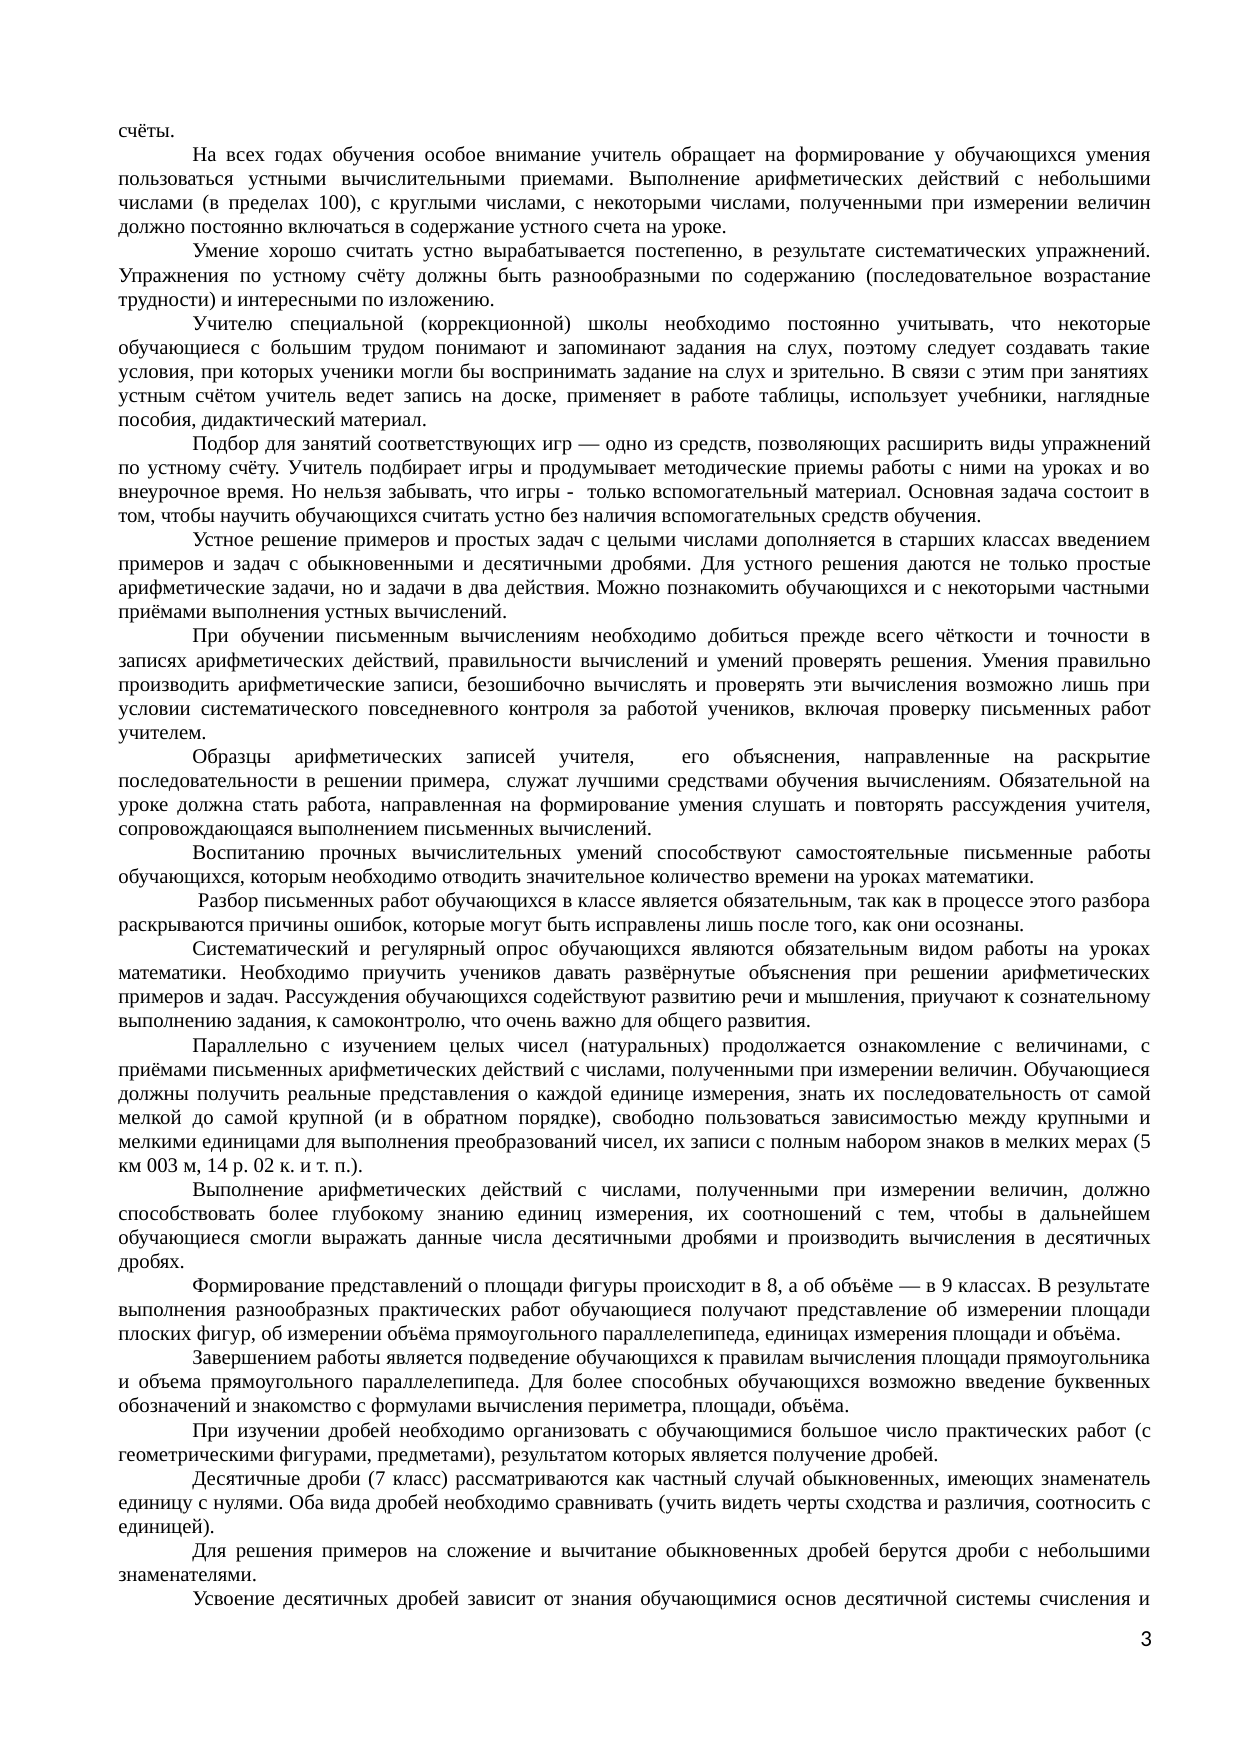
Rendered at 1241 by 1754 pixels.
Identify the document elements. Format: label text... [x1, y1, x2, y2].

text Умение хорошо считать устно вырабатывается постепенно, в результате систематических упражнений. Упражнения по устному счёту должны быть разнообразными по содержанию (последовательное возрастание трудности) и интересными по изложению. [118, 238, 1152, 311]
text Формирование представлений о площади фигуры происходит в 8, а об объёме — в 9 классах. В результате выполнения разнообразных практических работ обучающиеся получают представление об измерении площади плоских фигур, об измерении объёма прямоугольного параллелепипеда, единицах измерения площади и объёма. [118, 1273, 1152, 1345]
text Систематический и регулярный опрос обучающихся являются обязательным видом работы на уроках математики. Необходимо приучить учеников давать развёрнутые объяснения при решении арифметических примеров и задач. Рассуждения обучающихся содействуют развитию речи и мышления, приучают к сознательному выполнению задания, к самоконтролю, что очень важно для общего развития. [118, 936, 1152, 1032]
text Образцы арифметических записей учителя, его объяснения, направленные на раскрытие последовательности в решении примера, служат лучшими средствами обучения вычислениям. Обязательной на уроке должна стать работа, направленная на формирование умения слушать и повторять рассуждения учителя, сопровождающаяся выполнением письменных вычислений. [118, 744, 1152, 840]
text На всех годах обучения особое внимание учитель обращает на формирование у обучающихся умения пользоваться устными вычислительными приемами. Выполнение арифметических действий с небольшими числами (в пределах 100), с круглыми числами, с некоторыми числами, полученными при измерении величин должно постоянно включаться в содержание устного счета на уроке. [118, 142, 1152, 238]
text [118, 118, 1152, 142]
text Устное решение примеров и простых задач с целыми числами дополняется в старших классах введением примеров и задач с обыкновенными и десятичными дробями. Для устного решения даются не только простые арифметические задачи, но и задачи в два действия. Можно познакомить обучающихся и с некоторыми частными приёмами выполнения устных вычислений. [118, 527, 1152, 623]
text Разбор письменных работ обучающихся в классе является обязательным, так как в процессе этого разбора раскрываются причины ошибок, которые могут быть исправлены лишь после того, как они осознаны. [118, 888, 1152, 936]
text При изучении дробей необходимо организовать с обучающимися большое число практических работ (с геометрическими фигурами, предметами), результатом которых является получение дробей. [118, 1417, 1152, 1466]
text Завершением работы является подведение обучающихся к правилам вычисления площади прямоугольника и объема прямоугольного параллелепипеда. Для более способных обучающихся возможно введение буквенных обозначений и знакомство с формулами вычисления периметра, площади, объёма. [118, 1345, 1152, 1417]
text Десятичные дроби (7 класс) рассматриваются как частный случай обыкновенных, имеющих знаменатель единицу с нулями. Оба вида дробей необходимо сравнивать (учить видеть черты сходства и различия, соотносить с единицей). [118, 1466, 1152, 1538]
text При обучении письменным вычислениям необходимо добиться прежде всего чёткости и точности в записях арифметических действий, правильности вычислений и умений проверять решения. Умения правильно производить арифметические записи, безошибочно вычислять и проверять эти вычисления возможно лишь при условии систематического повседневного контроля за работой учеников, включая проверку письменных работ учителем. [118, 623, 1152, 744]
text Воспитанию прочных вычислительных умений способствуют самостоятельные письменные работы обучающихся, которым необходимо отводить значительное количество времени на уроках математики. [118, 840, 1152, 888]
text Для решения примеров на сложение и вычитание обыкновенных дробей берутся дроби с небольшими знаменателями. [118, 1538, 1152, 1586]
text Учителю специальной (коррекционной) школы необходимо постоянно учитывать, что некоторые обучающиеся с большим трудом понимают и запоминают задания на слух, поэтому следует создавать такие условия, при которых ученики могли бы воспринимать задание на слух и зрительно. В связи с этим при занятиях устным счётом учитель ведет запись на доске, применяет в работе таблицы, использует учебники, наглядные пособия, дидактический материал. [118, 311, 1152, 431]
text Выполнение арифметических действий с числами, полученными при измерении величин, должно способствовать более глубокому знанию единиц измерения, их соотношений с тем, чтобы в дальнейшем обучающиеся смогли выражать данные числа десятичными дробями и производить вычисления в десятичных дробях. [118, 1177, 1152, 1273]
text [118, 1586, 1152, 1610]
text Параллельно с изучением целых чисел (натуральных) продолжается ознакомление с величинами, с приёмами письменных арифметических действий с числами, полученными при измерении величин. Обучающиеся должны получить реальные представления о каждой единице измерения, знать их последовательность от самой мелкой до самой крупной (и в обратном порядке), свободно пользоваться зависимостью между крупными и мелкими единицами для выполнения преобразований чисел, их записи с полным набором знаков в мелких мерах (5 км 003 м, 14 р. 02 к. и т. п.). [118, 1032, 1152, 1177]
text Подбор для занятий соответствующих игр — одно из средств, позволяющих расширить виды упражнений по устному счёту. Учитель подбирает игры и продумывает методические приемы работы с ними на уроках и во внеурочное время. Но нельзя забывать, что игры - только вспомогательный материал. Основная задача состоит в том, чтобы научить обучающихся считать устно без наличия вспомогательных средств обучения. [118, 431, 1152, 527]
